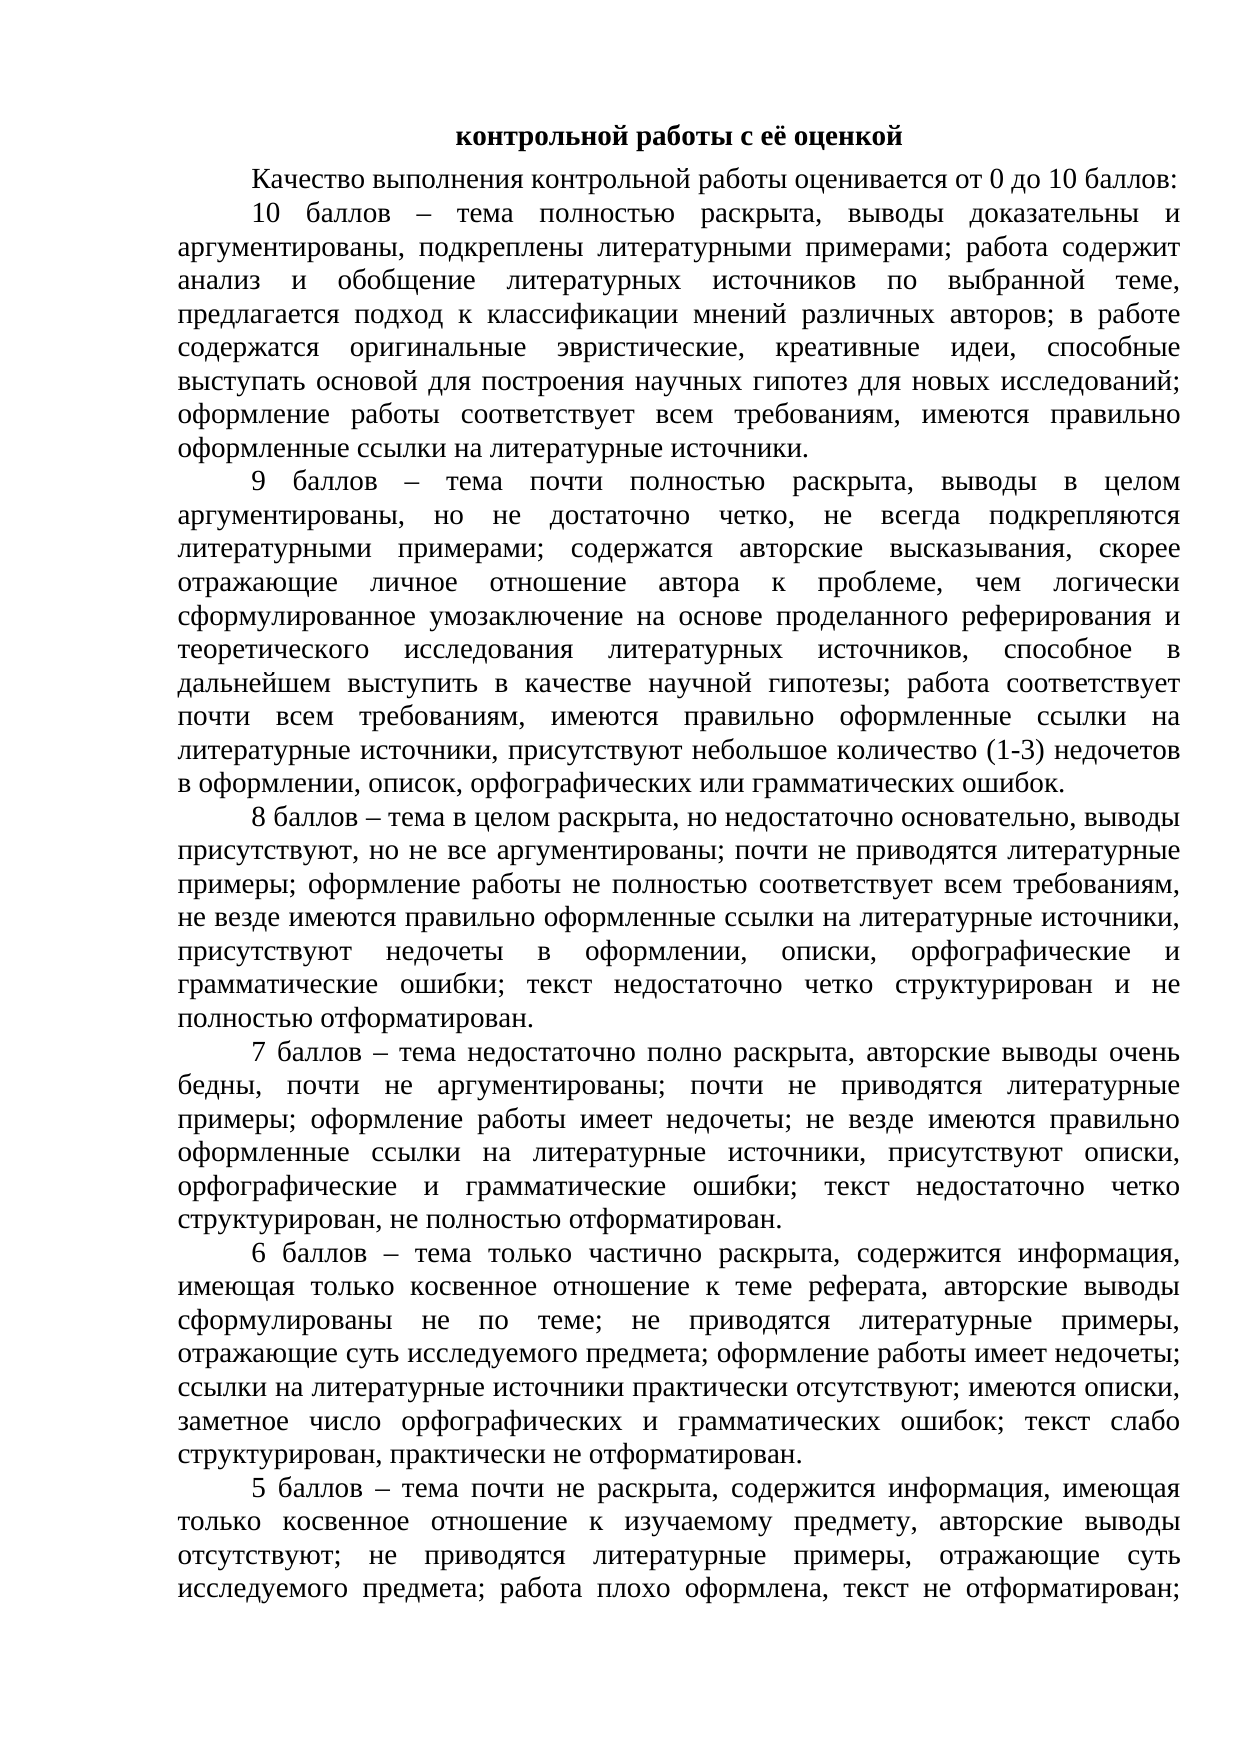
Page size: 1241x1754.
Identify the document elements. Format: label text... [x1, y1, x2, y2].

text 7 баллов – тема недостаточно полно раскрыта, авторские выводы очень бедны, почти не аргументированы; почти не приводятся литературные примеры; оформление работы имеет недочеты; не везде имеются правильно оформленные ссылки на литературные источники, присутствуют описки, орфографические и грамматические ошибки; текст недостаточно четко структурирован, не полностью отформатирован. [177, 1034, 1181, 1235]
text 6 баллов – тема только частично раскрыта, содержится информация, имеющая только косвенное отношение к теме реферата, авторские выводы сформулированы не по теме; не приводятся литературные примеры, отражающие суть исследуемого предмета; оформление работы имеет недочеты; ссылки на литературные источники практически отсутствуют; имеются описки, заметное число орфографических и грамматических ошибок; текст слабо структурирован, практически не отформатирован. [177, 1235, 1181, 1470]
text Качество выполнения контрольной работы оценивается от 0 до 10 баллов: [177, 162, 1181, 195]
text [177, 1470, 1181, 1604]
text 9 баллов – тема почти полностью раскрыта, выводы в целом аргументированы, но не достаточно четко, не всегда подкрепляются литературными примерами; содержатся авторские высказывания, скорее отражающие личное отношение автора к проблеме, чем логически сформулированное умозаключение на основе проделанного реферирования и теоретического исследования литературных источников, способное в дальнейшем выступить в качестве научной гипотезы; работа соответствует почти всем требованиям, имеются правильно оформленные ссылки на литературные источники, присутствуют небольшое количество (1-3) недочетов в оформлении, описок, орфографических или грамматических ошибок. [177, 463, 1181, 799]
text 10 баллов – тема полностью раскрыта, выводы доказательны и аргументированы, подкреплены литературными примерами; работа содержит анализ и обобщение литературных источников по выбранной теме, предлагается подход к классификации мнений различных авторов; в работе содержатся оригинальные эвристические, креативные идеи, способные выступать основой для построения научных гипотез для новых исследований; оформление работы соответствует всем требованиям, имеются правильно оформленные ссылки на литературные источники. [177, 195, 1181, 463]
list контрольной работы с её оценкой [177, 118, 1181, 152]
text 8 баллов – тема в целом раскрыта, но недостаточно основательно, выводы присутствуют, но не все аргументированы; почти не приводятся литературные примеры; оформление работы не полностью соответствует всем требованиям, не везде имеются правильно оформленные ссылки на литературные источники, присутствуют недочеты в оформлении, описки, орфографические и грамматические ошибки; текст недостаточно четко структурирован и не полностью отформатирован. [177, 799, 1181, 1034]
